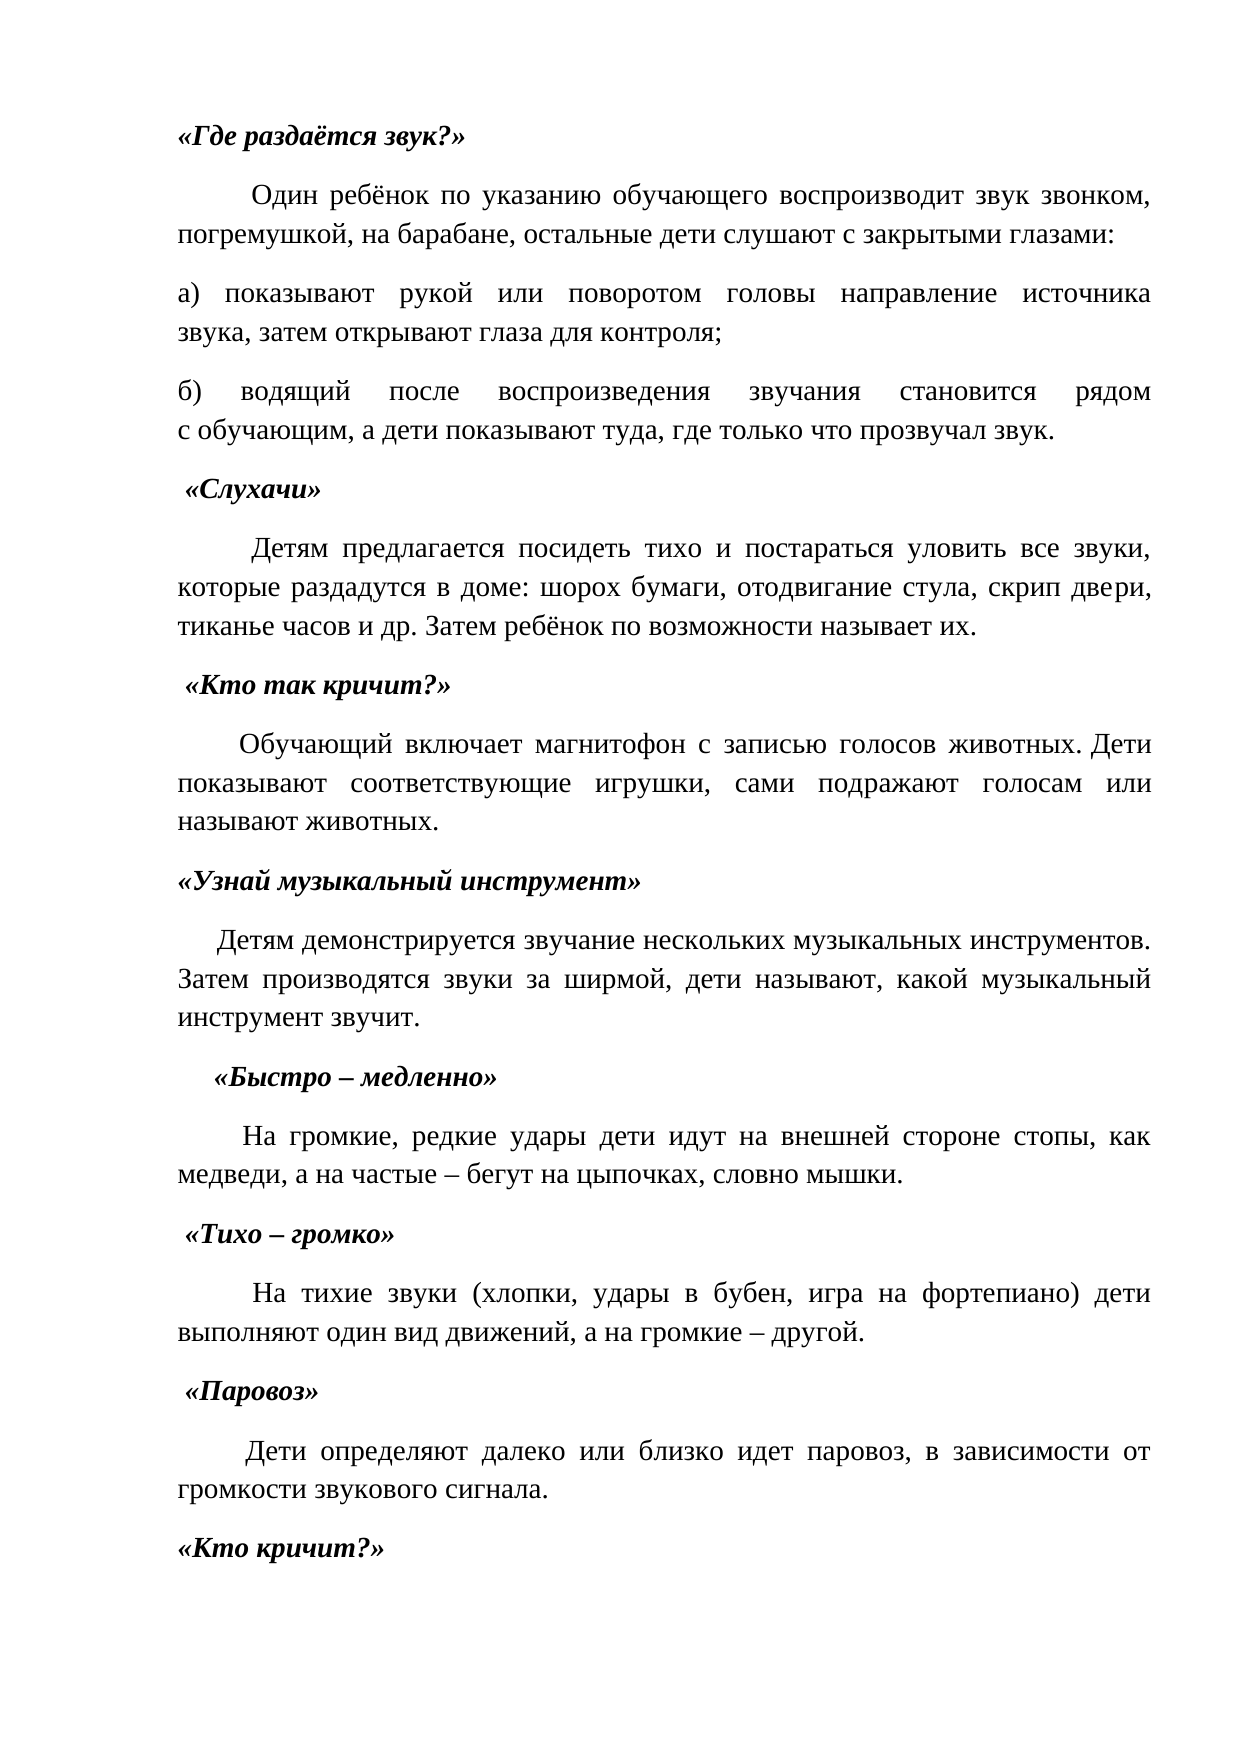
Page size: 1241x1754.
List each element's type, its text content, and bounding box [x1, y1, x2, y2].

text На тихие звуки (хлопки, удары в бубен, игра на фортепиано) дети выполняют один вид движений, а на громкие – другой. [177, 1275, 1152, 1347]
text Один ребёнок по указанию обучающего воспроизводит звук звонком, погремушкой, на барабане, остальные дети слушают с закрытыми глазами: [177, 177, 1152, 249]
text «Паровоз» [177, 1373, 1152, 1407]
text Обучающий включает магнитофон с записью голосов животных. Дети показывают соответствующие игрушки, сами подражают голосам или называют животных. [177, 726, 1152, 837]
text а) показывают рукой или поворотом головы направление источника звука, затем открывают глаза для контроля; [177, 275, 1152, 347]
text Детям предлагается посидеть тихо и постараться уловить все звуки, которые раздадутся в доме: шорох бумаги, отодвигание стула, скрип двери, тиканье часов и др. Затем ребёнок по возможности называет их. [177, 531, 1152, 641]
text «Где раздаётся звук?» [177, 118, 1152, 152]
text Детям демонстрируется звучание нескольких музыкальных инструментов. Затем производятся звуки за ширмой, дети называют, какой музыкальный инструмент звучит. [177, 922, 1152, 1033]
text «Узнай музыкальный инструмент» [177, 863, 1152, 896]
text «Слухачи» [177, 471, 1152, 505]
text «Быстро – медленно» [177, 1059, 1152, 1092]
text Дети определяют далеко или близко идет паровоз, в зависимости от громкости звукового сигнала. [177, 1433, 1152, 1505]
text «Тихо – громко» [177, 1216, 1152, 1249]
text б) водящий после воспроизведения звучания становится рядом с обучающим, а дети показывают туда, где только что прозвучал звук. [177, 373, 1152, 445]
text «Кто кричит?» [177, 1531, 1152, 1564]
text На громкие, редкие удары дети идут на внешней стороне стопы, как медведи, а на частые – бегут на цыпочках, словно мышки. [177, 1118, 1152, 1190]
text «Кто так кричит?» [177, 667, 1152, 701]
